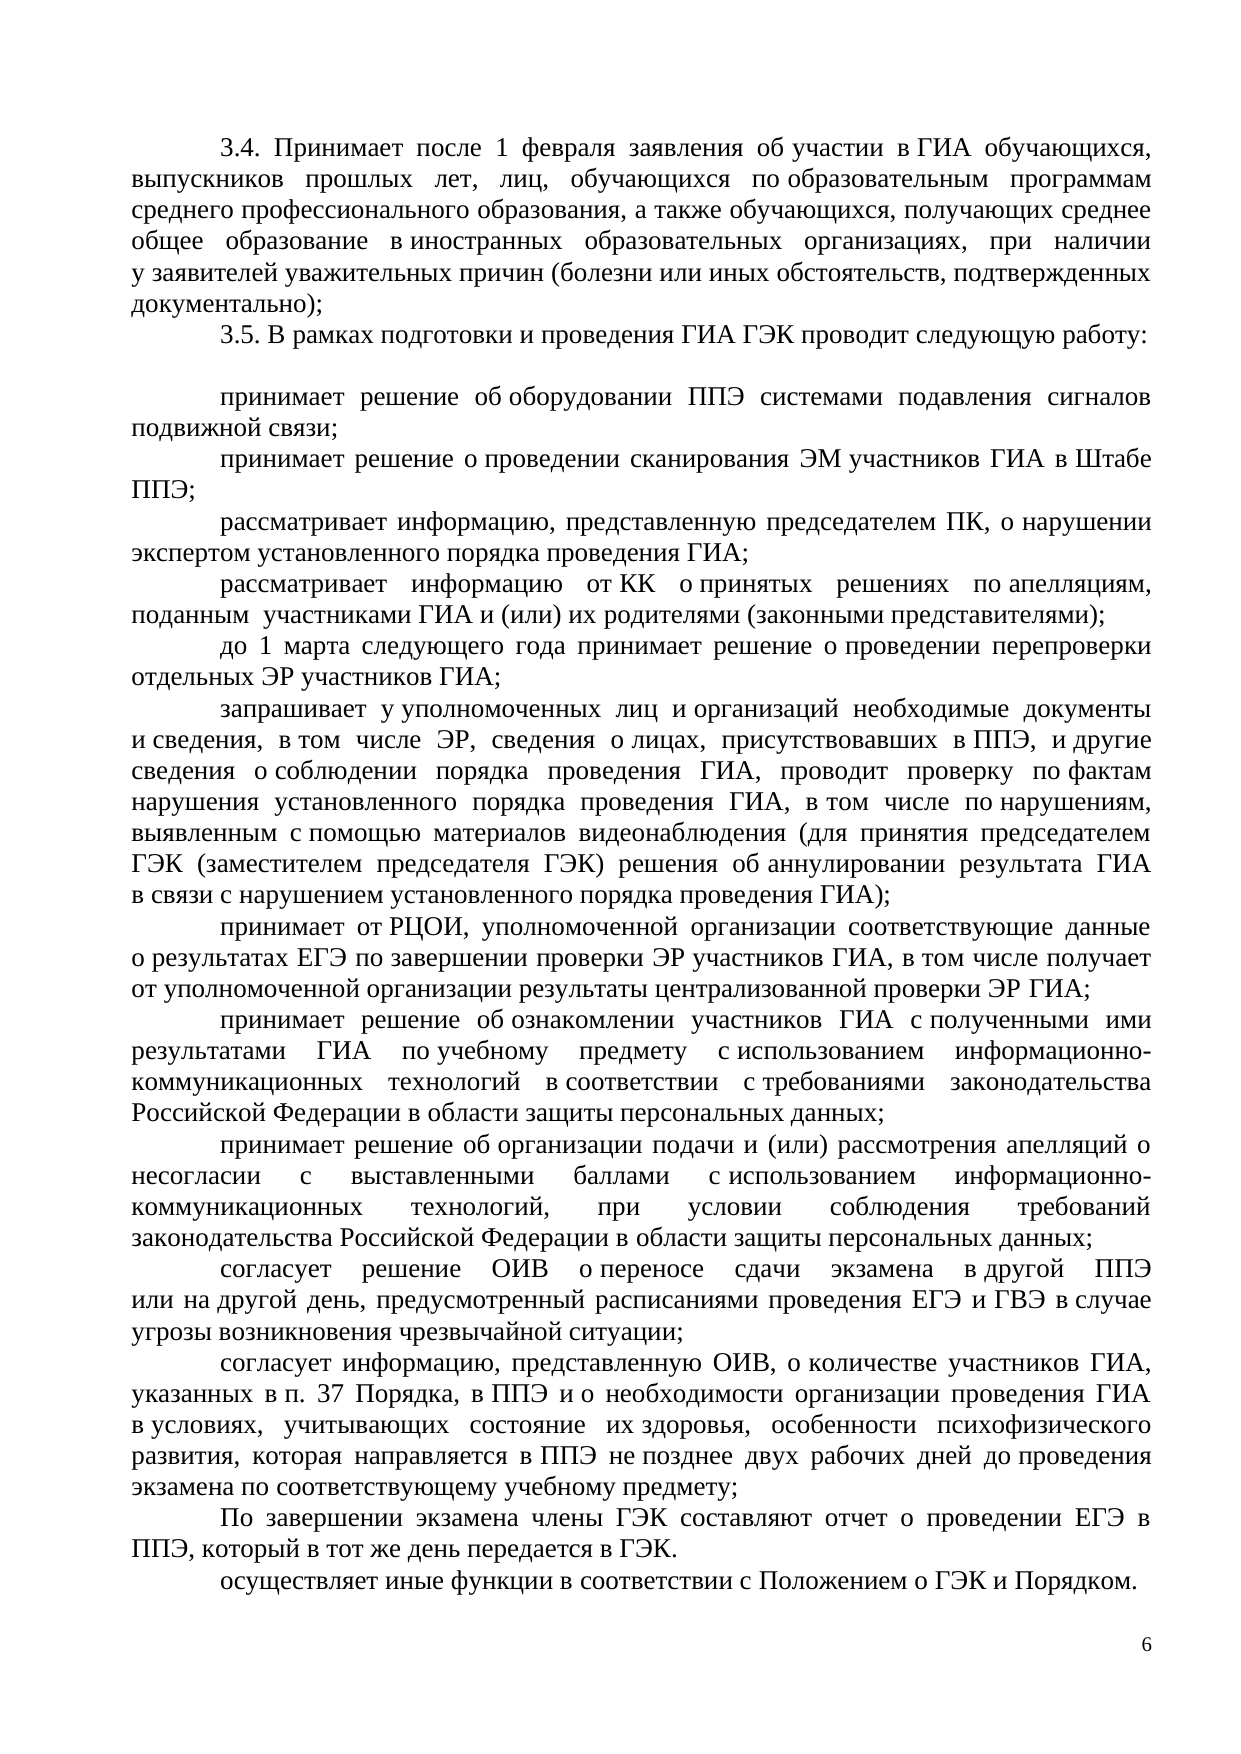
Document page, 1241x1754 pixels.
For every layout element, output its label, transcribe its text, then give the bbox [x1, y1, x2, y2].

text рассматривает информацию, представленную председателем ПК, о нарушении экспертом установленного порядка проведения ГИА; [131, 505, 1152, 567]
text согласует решение ОИВ о переносе сдачи экзамена в другой ППЭ или на другой день, предусмотренный расписаниями проведения ЕГЭ и ГВЭ в случае угрозы возникновения чрезвычайной ситуации; [131, 1252, 1152, 1346]
text По завершении экзамена члены ГЭК составляют отчет о проведении ЕГЭ в ППЭ, который в тот же день передается в ГЭК. [131, 1501, 1152, 1564]
text рассматривает информацию от КК о принятых решениях по апелляциям, поданным участниками ГИА и (или) их родителями (законными представителями); [131, 567, 1152, 629]
text принимает решение об организации подачи и (или) рассмотрения апелляций о несогласии с выставленными баллами с использованием информационно-коммуникационных технологий, при условии соблюдения требований законодательства Российской Федерации в области защиты персональных данных; [131, 1128, 1152, 1252]
text принимает решение об ознакомлении участников ГИА с полученными ими результатами ГИА по учебному предмету с использованием информационно-коммуникационных технологий в соответствии с требованиями законодательства Российской Федерации в области защиты персональных данных; [131, 1003, 1152, 1128]
text запрашивает у уполномоченных лиц и организаций необходимые документы и сведения, в том числе ЭР, сведения о лицах, присутствовавших в ППЭ, и другие сведения о соблюдении порядка проведения ГИА, проводит проверку по фактам нарушения установленного порядка проведения ГИА, в том числе по нарушениям, выявленным с помощью материалов видеонаблюдения (для принятия председателем ГЭК (заместителем председателя ГЭК) решения об аннулировании результата ГИА в связи с нарушением установленного порядка проведения ГИА); [131, 692, 1152, 910]
text принимает от РЦОИ, уполномоченной организации соответствующие данные о результатах ЕГЭ по завершении проверки ЭР участников ГИА, в том числе получает от уполномоченной организации результаты централизованной проверки ЭР ГИА; [131, 910, 1152, 1003]
text принимает решение об оборудовании ППЭ системами подавления сигналов подвижной связи; [131, 380, 1152, 442]
text принимает решение о проведении сканирования ЭМ участников ГИА в Штабе ППЭ; [131, 442, 1152, 505]
text осуществляет иные функции в соответствии с Положением о ГЭК и Порядком. [131, 1564, 1152, 1595]
text 3.5. В рамках подготовки и проведения ГИА ГЭК проводит следующую работу: [131, 318, 1152, 349]
text до 1 марта следующего года принимает решение о проведении перепроверки отдельных ЭР участников ГИА; [131, 629, 1152, 692]
text 3.4. Принимает после 1 февраля заявления об участии в ГИА обучающихся, выпускников прошлых лет, лиц, обучающихся по образовательным программам среднего профессионального образования, а также обучающихся, получающих среднее общее образование в иностранных образовательных организациях, при наличии у заявителей уважительных причин (болезни или иных обстоятельств, подтвержденных документально); [131, 131, 1152, 318]
text согласует информацию, представленную ОИВ, о количестве участников ГИА, указанных в п. 37 Порядка, в ППЭ и о необходимости организации проведения ГИА в условиях, учитывающих состояние их здоровья, особенности психофизического развития, которая направляется в ППЭ не позднее двух рабочих дней до проведения экзамена по соответствующему учебному предмету; [131, 1346, 1152, 1501]
